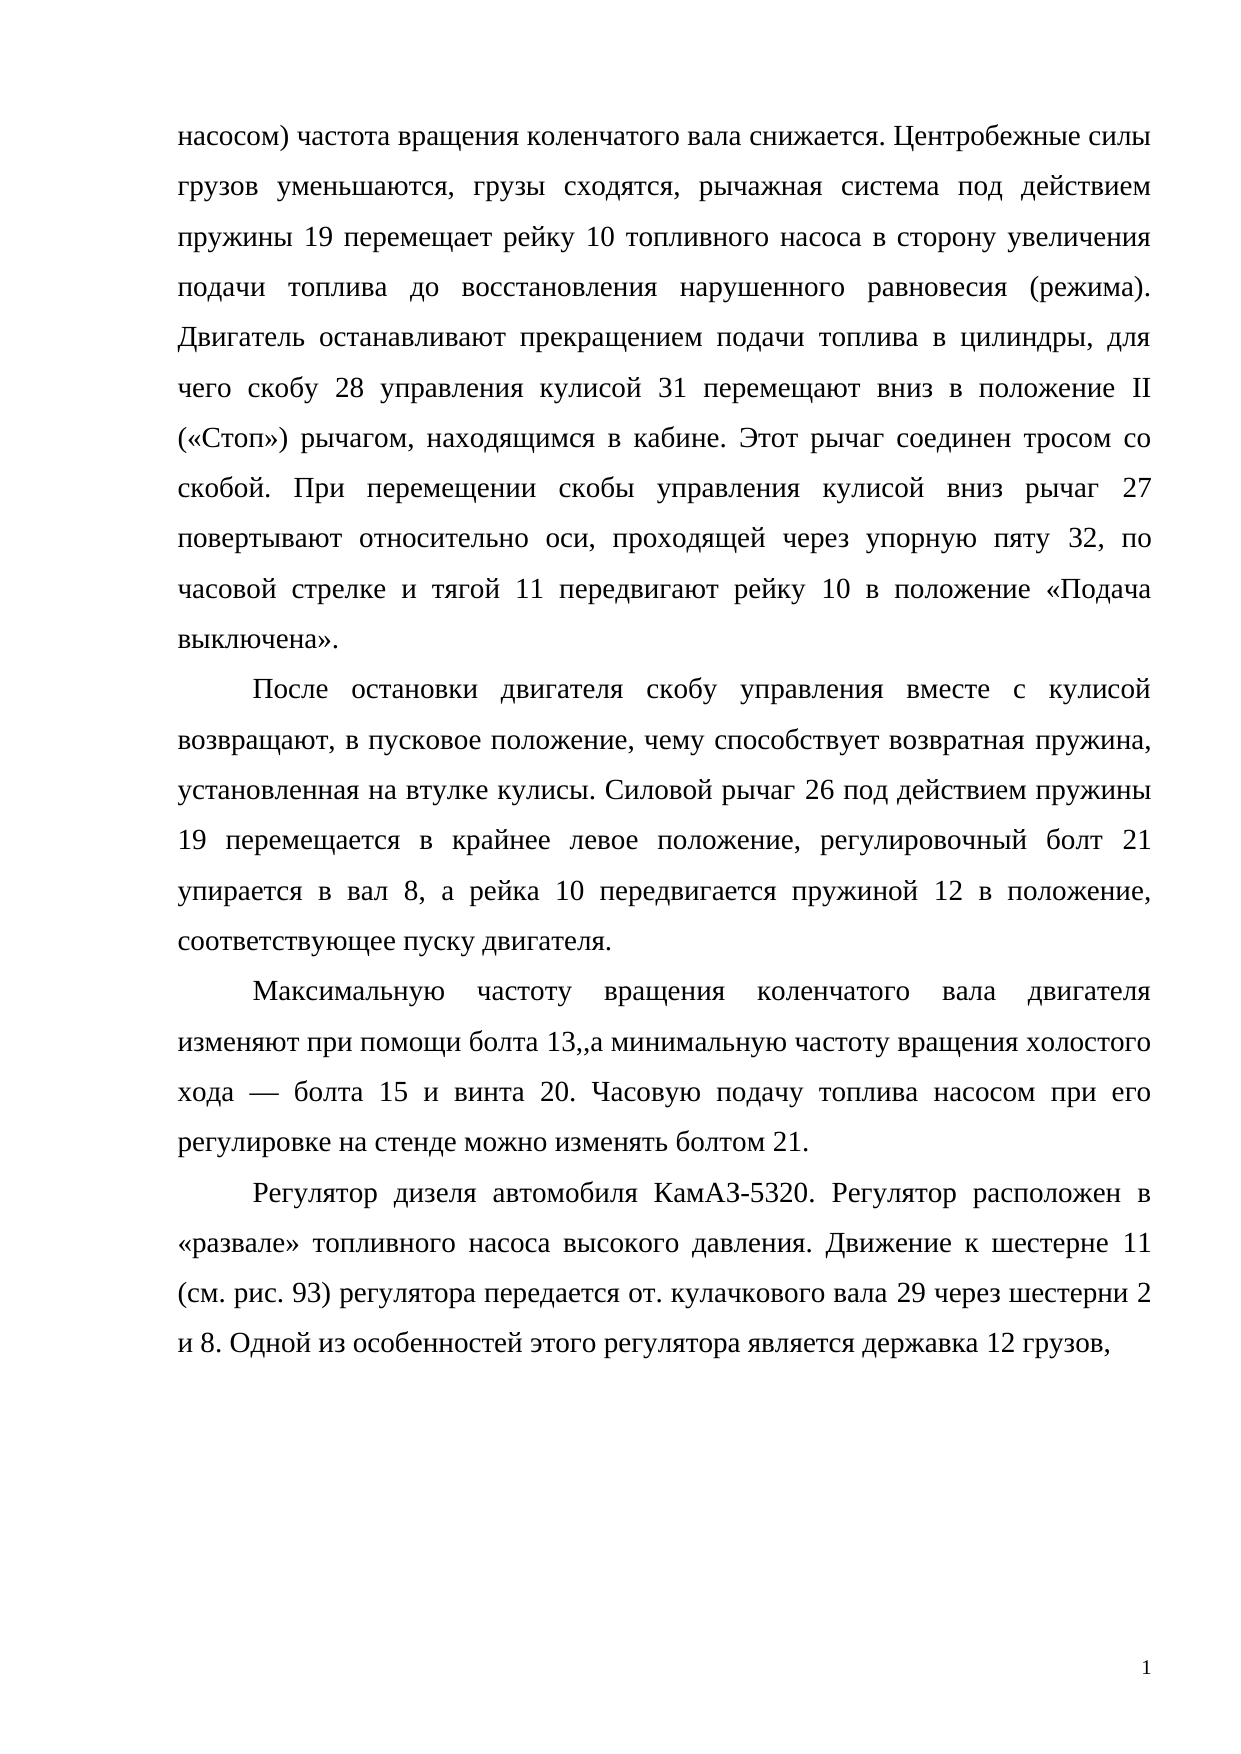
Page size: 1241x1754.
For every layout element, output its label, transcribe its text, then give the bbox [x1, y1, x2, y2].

text После остановки двигателя скобу управления вместе с кулисой возвращают, в пусковое положение, чему способствует возвратная пружина, установленная на втулке кулисы. Силовой рычаг 26 под действием пружины 19 перемещается в крайнее левое положение, регулировочный болт 21 упирается в вал 8, а рейка 10 передвигается пружиной 12 в положение, соответствующее пуску двигателя. [177, 672, 1152, 957]
text Максимальную частоту вращения коленчатого вала двигателя изменяют при помощи болта 13,,а минимальную частоту вращения холостого хода — болта 15 и винта 20. Часовую подачу топлива насосом при его регулировке на стенде можно изменять болтом 21. [177, 973, 1152, 1158]
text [177, 118, 1152, 655]
text Регулятор дизеля автомобиля КамАЗ-5320. Регулятор расположен в «развале» топливного насоса высокого давления. Движение к шестерне 11 (см. рис. 93) регулятора передается от. кулачкового вала 29 через шестерни 2 и 8. Одной из особенностей этого регулятора является державка 12 грузов, [177, 1175, 1152, 1359]
